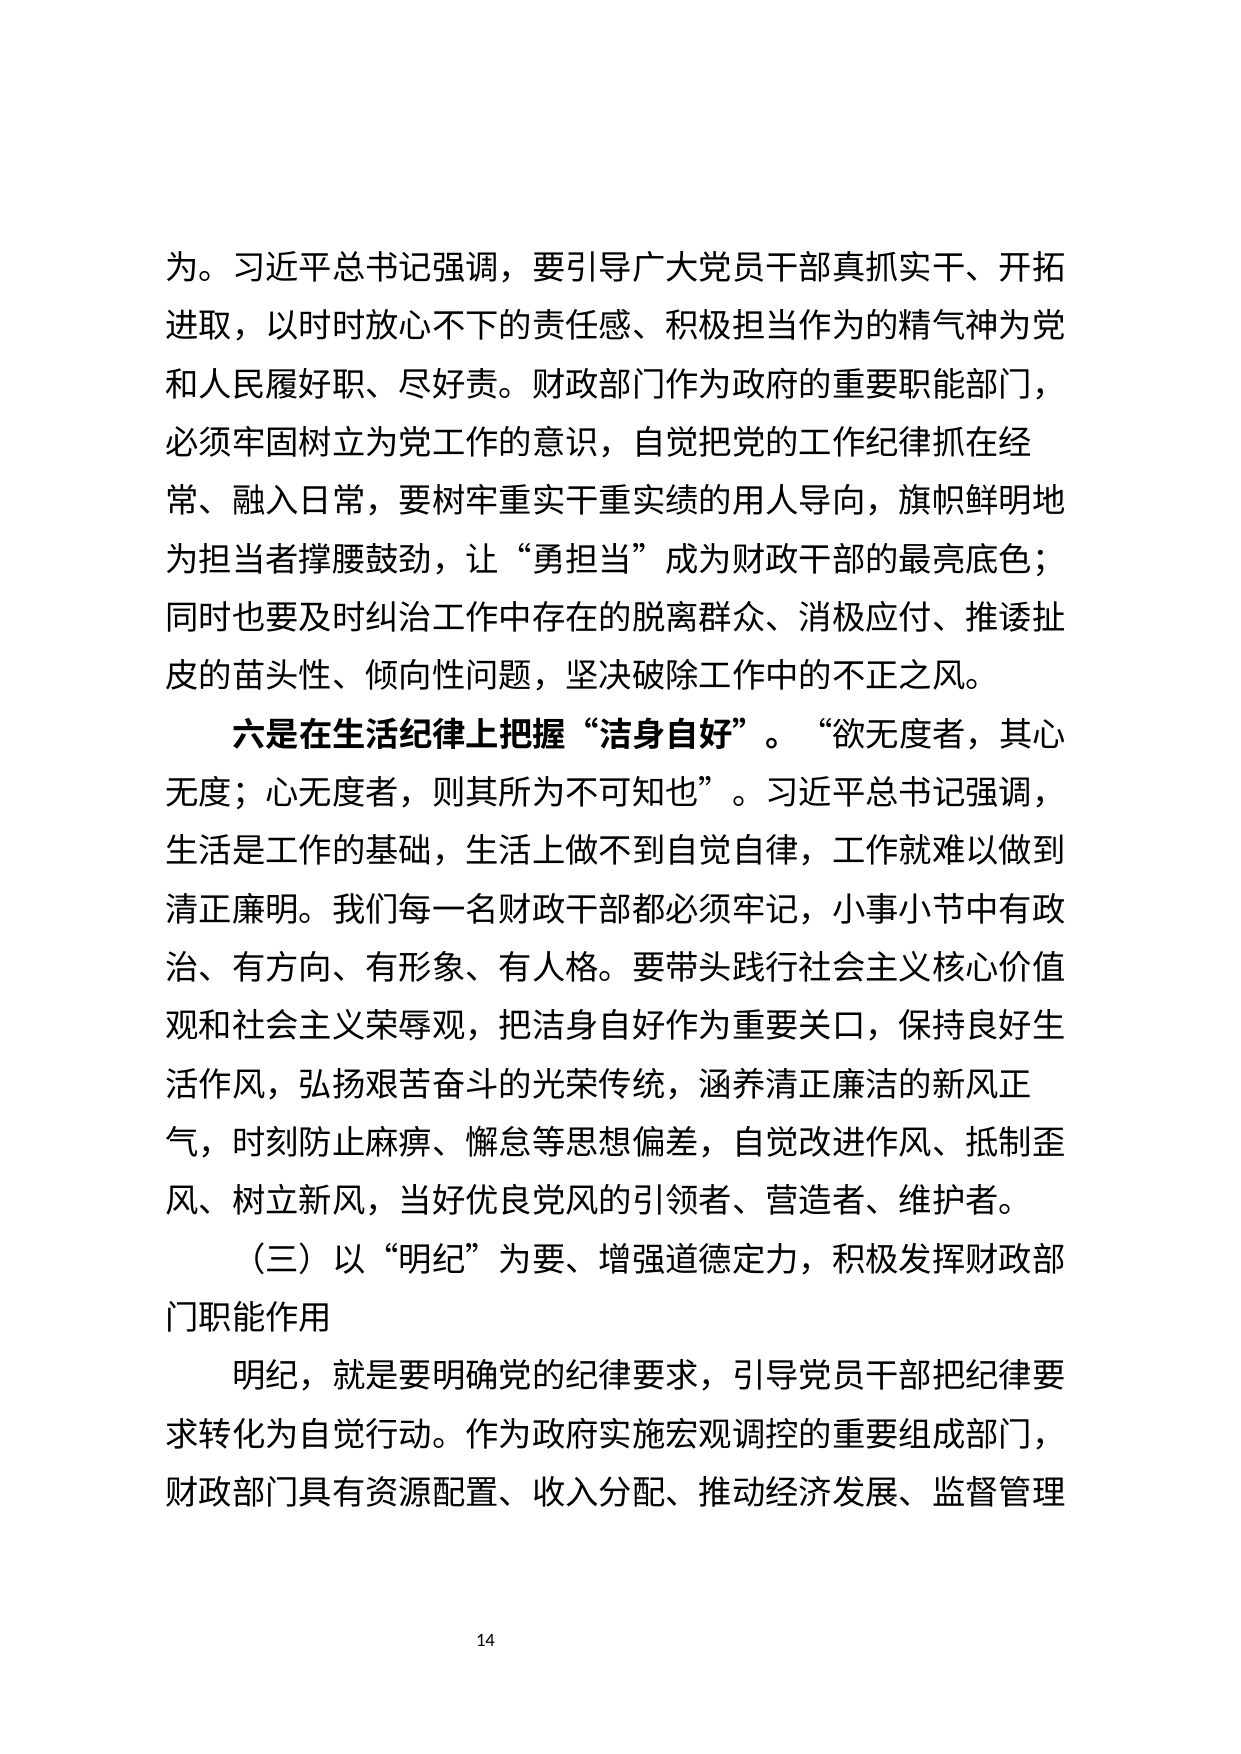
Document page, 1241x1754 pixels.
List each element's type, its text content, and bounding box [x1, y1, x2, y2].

text 六是在生活纪律上把握“洁身自好”。“欲无度者，其心无度；心无度者，则其所为不可知也”。习近平总书记强调，生活是工作的基础，生活上做不到自觉自律，工作就难以做到清正廉明。我们每一名财政干部都必须牢记，小事小节中有政治、有方向、有形象、有人格。要带头践行社会主义核心价值观和社会主义荣辱观，把洁身自好作为重要关口，保持良好生活作风，弘扬艰苦奋斗的光荣传统，涵养清正廉洁的新风正气，时刻防止麻痹、懈怠等思想偏差，自觉改进作风、抵制歪风、树立新风，当好优良党风的引领者、营造者、维护者。 [165, 699, 1087, 1224]
text （三）以“明纪”为要、增强道德定力，积极发挥财政部门职能作用 [165, 1224, 1087, 1341]
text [165, 233, 1087, 699]
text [165, 1341, 1087, 1516]
